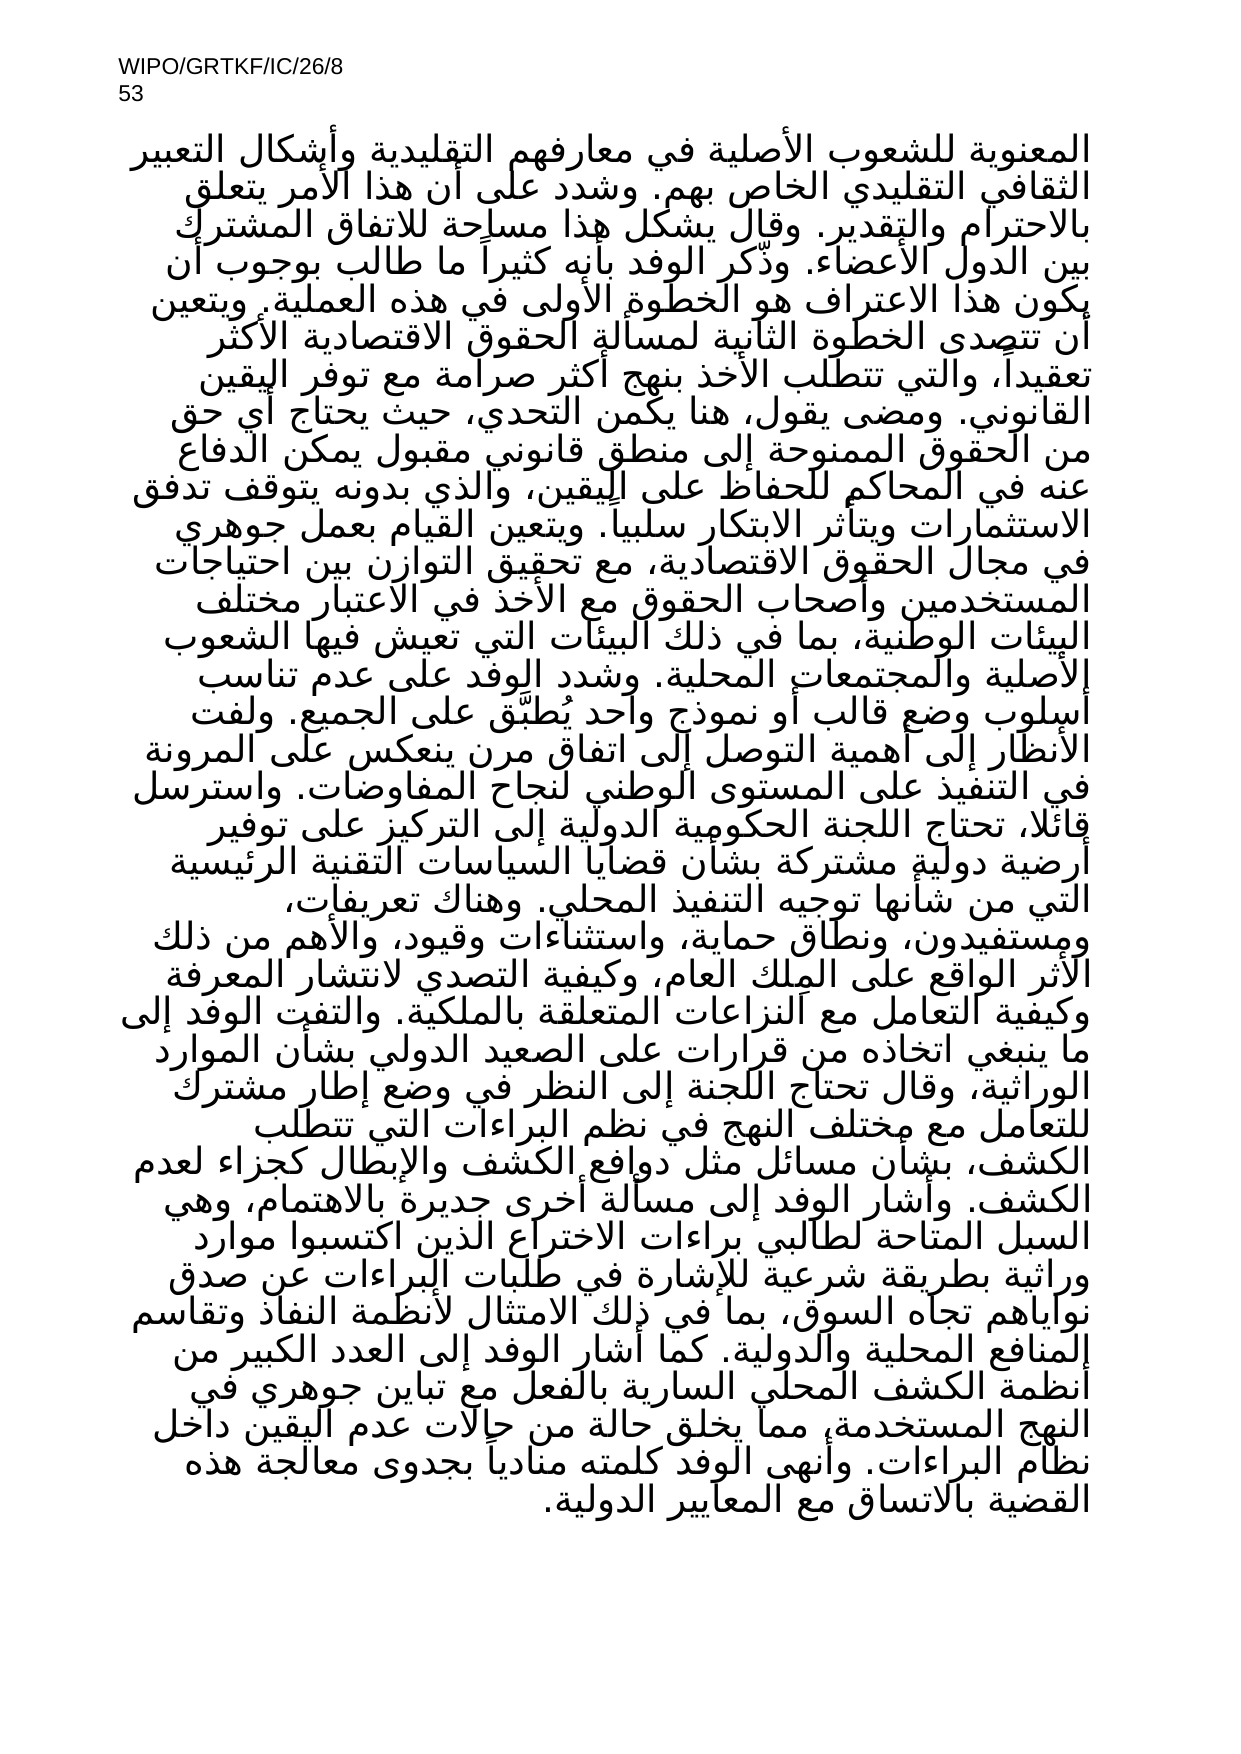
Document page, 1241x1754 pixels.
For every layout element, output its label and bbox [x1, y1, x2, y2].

text [118, 132, 1092, 1520]
